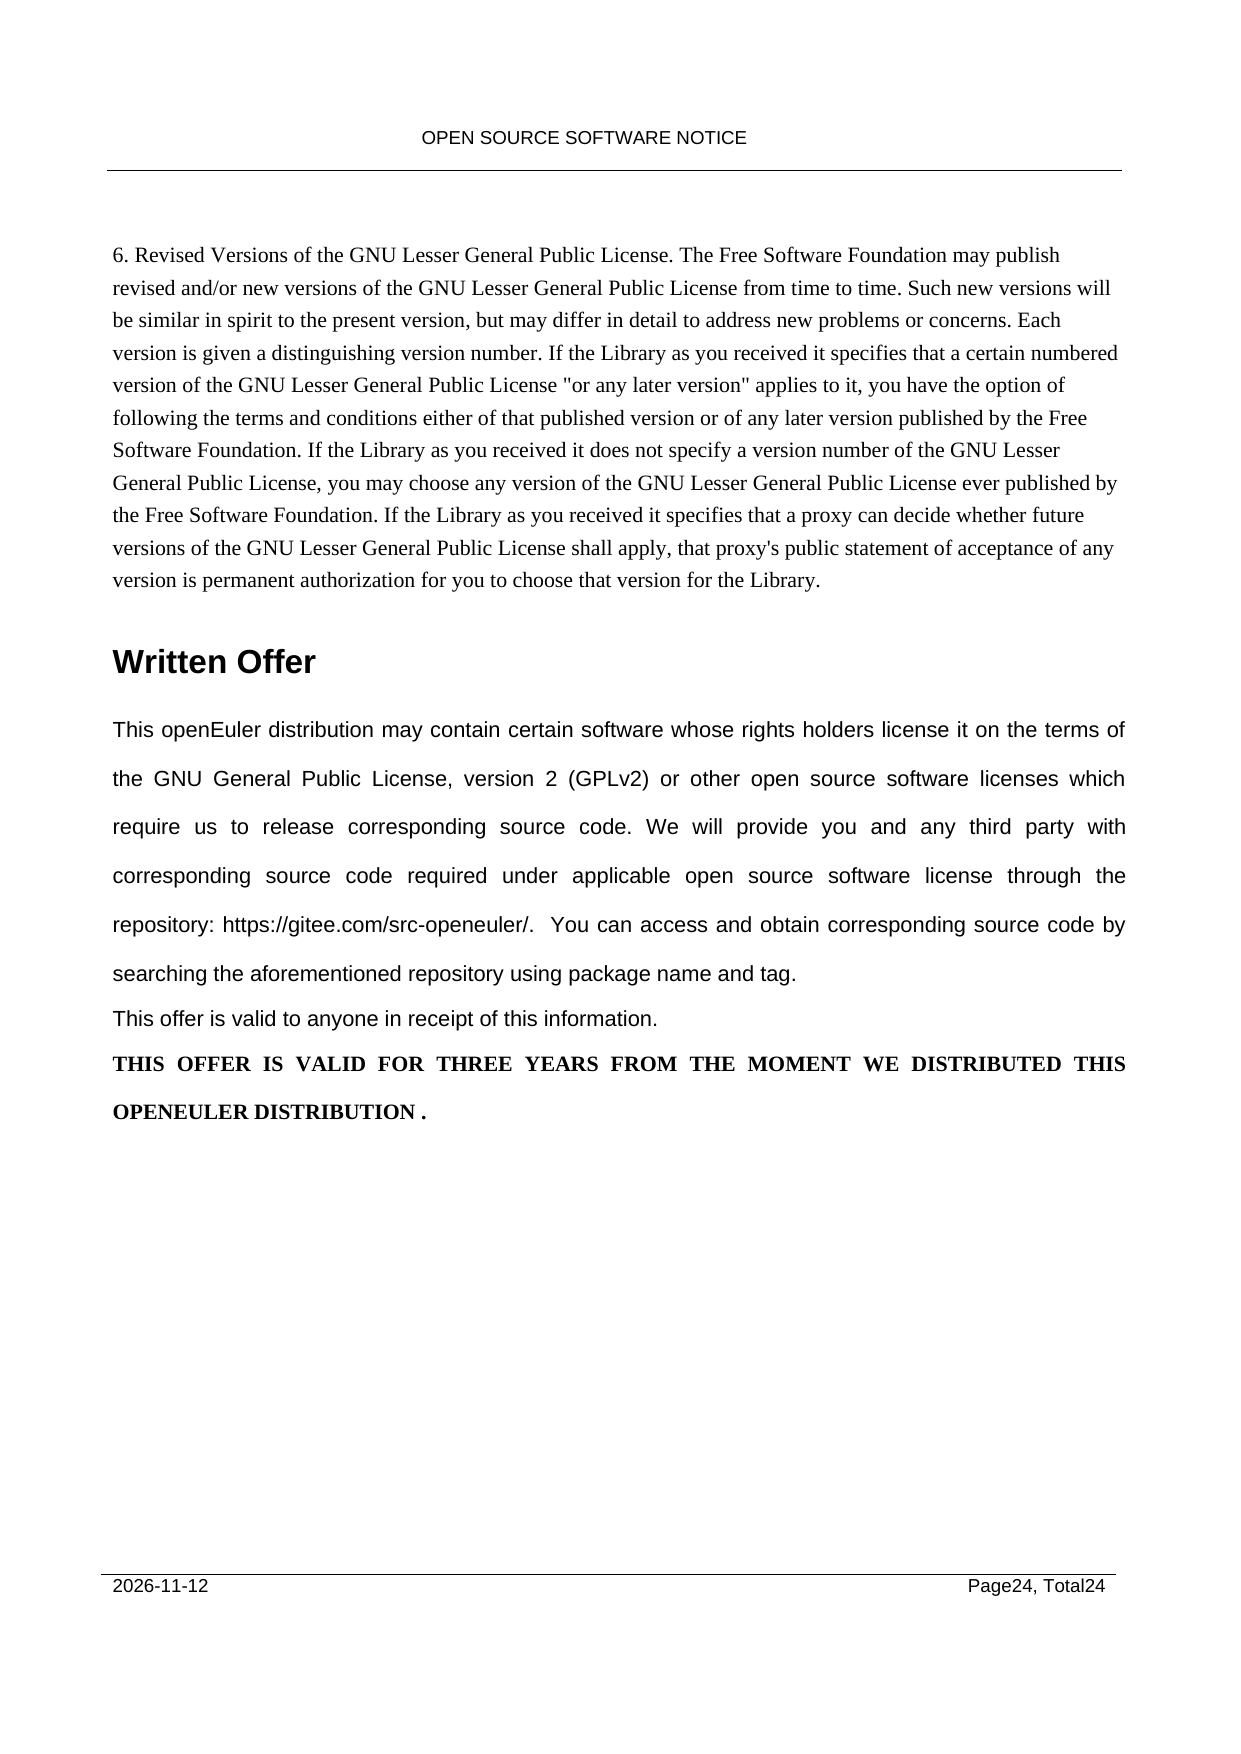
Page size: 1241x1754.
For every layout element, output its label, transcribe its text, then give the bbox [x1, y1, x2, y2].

text This openEuler distribution may contain certain software whose rights holders license it on the terms of the GNU General Public License, version 2 (GPLv2) or other open source software licenses which require us to release corresponding source code. We will provide you and any third party with corresponding source code required under applicable open source software license through the repository: https://gitee.com/src-openeuler/. You can access and obtain corresponding source code by searching the aforementioned repository using package name and tag. [112, 713, 1128, 989]
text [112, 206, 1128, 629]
text Written Offer [112, 629, 1128, 694]
text This offer is valid to anyone in receipt of this information. [112, 1002, 1128, 1034]
text THIS OFFER IS VALID FOR THREE YEARS FROM THE MOMENT WE DISTRIBUTED THIS OPENEULER DISTRIBUTION . [112, 1047, 1128, 1128]
